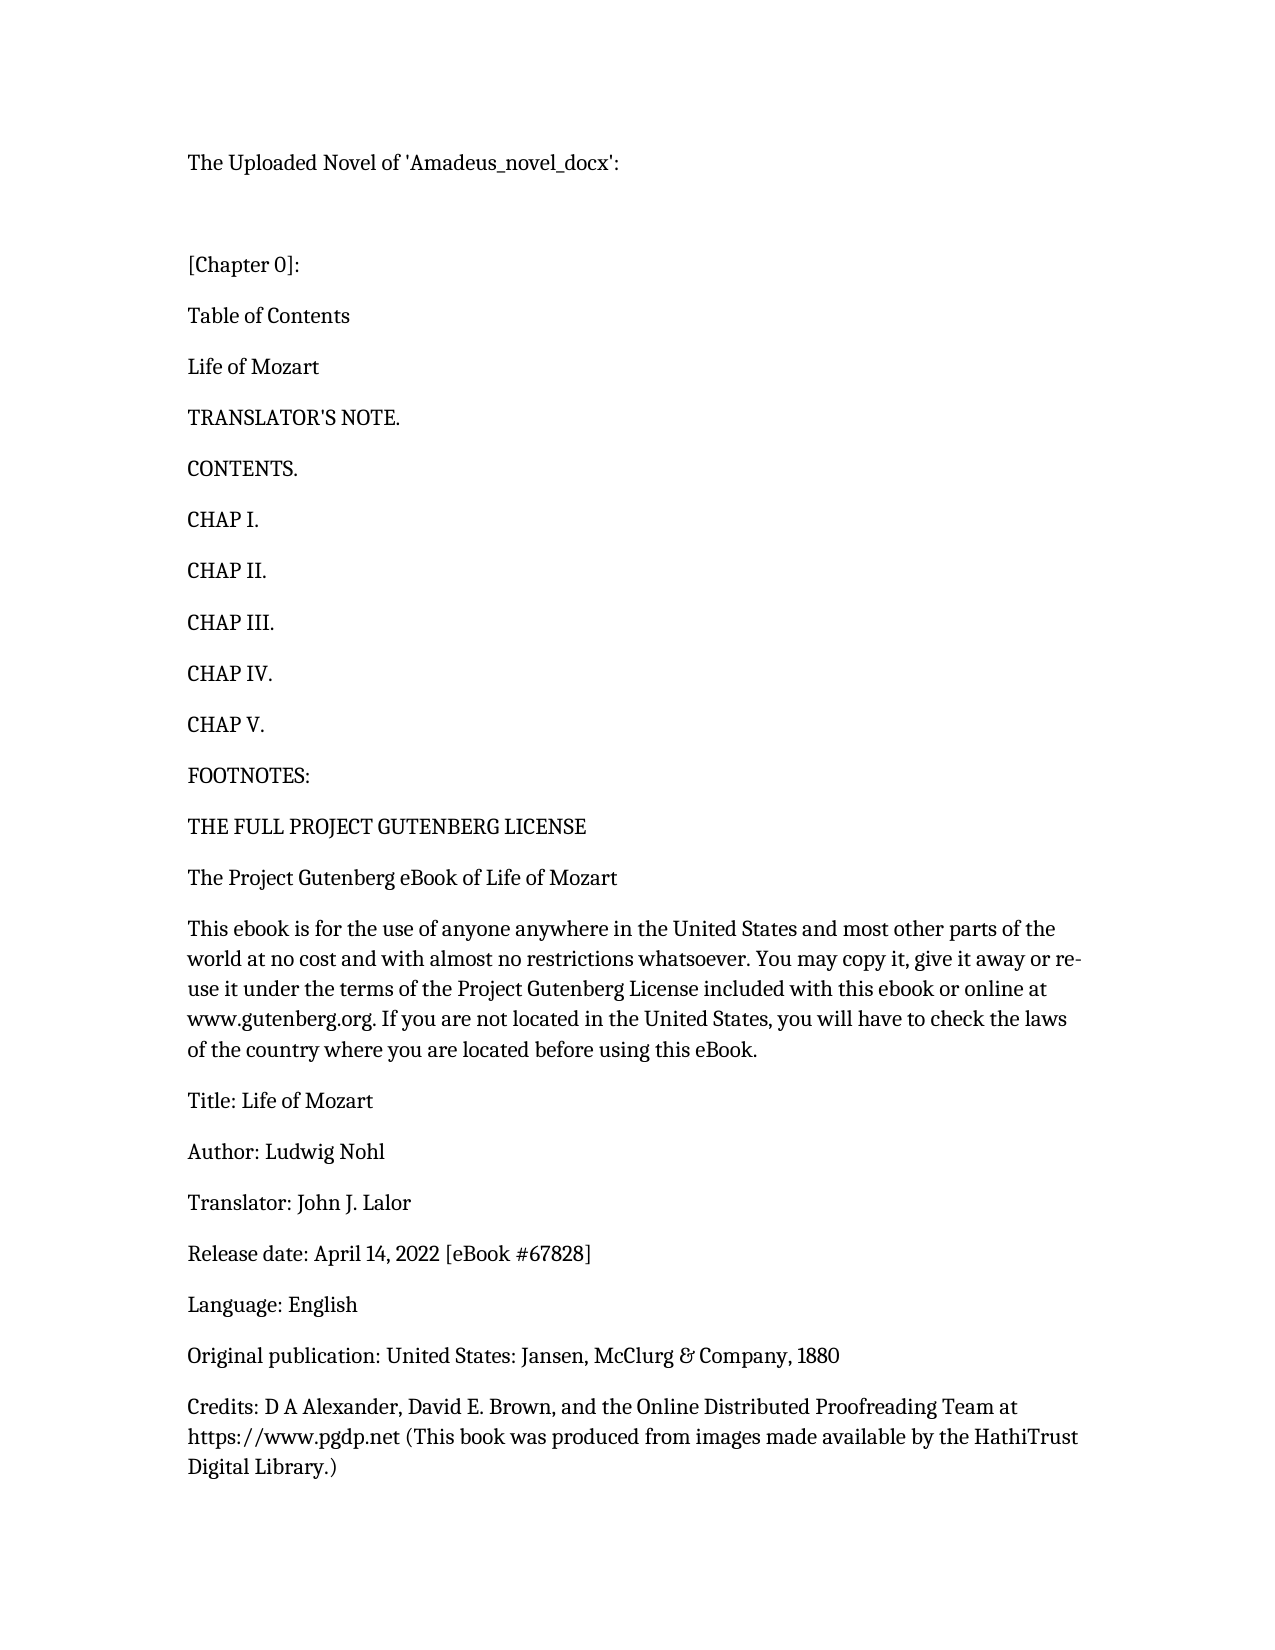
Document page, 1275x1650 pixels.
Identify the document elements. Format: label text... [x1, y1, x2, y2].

text CHAP II. [187, 558, 1087, 585]
text CONTENTS. [187, 456, 1087, 483]
text CHAP V. [187, 711, 1087, 738]
text This ebook is for the use of anyone anywhere in the United States and most other parts of the world at no cost and with almost no restrictions whatsoever. You may copy it, give it away or re-use it under the terms of the Project Gutenberg License included with this ebook or online at www.gutenberg.org. If you are not located in the United States, you will have to check the laws of the country where you are located before using this eBook. [187, 916, 1087, 1063]
text Life of Mozart [187, 354, 1087, 381]
text THE FULL PROJECT GUTENBERG LICENSE [187, 813, 1087, 840]
text TRANSLATOR'S NOTE. [187, 405, 1087, 432]
text CHAP III. [187, 609, 1087, 636]
text CHAP IV. [187, 660, 1087, 687]
text The Uploaded Novel of 'Amadeus_novel_docx': [187, 150, 1087, 176]
text Release date: April 14, 2022 [eBook #67828] [187, 1241, 1087, 1267]
text Translator: John J. Lalor [187, 1189, 1087, 1216]
text Credits: D A Alexander, David E. Brown, and the Online Distributed Proofreading Team at https://www.pgdp.net (This book was produced from images made available by the HathiTrust Digital Library.) [187, 1394, 1087, 1481]
text Author: Ludwig Nohl [187, 1138, 1087, 1165]
text Original publication: United States: Jansen, McClurg & Company, 1880 [187, 1343, 1087, 1369]
text Title: Life of Mozart [187, 1087, 1087, 1114]
text FOOTNOTES: [187, 762, 1087, 789]
text Language: English [187, 1292, 1087, 1318]
text CHAP I. [187, 507, 1087, 534]
text The Project Gutenberg eBook of Life of Mozart [187, 864, 1087, 891]
text [Chapter 0]: [187, 252, 1087, 278]
text Table of Contents [187, 303, 1087, 329]
